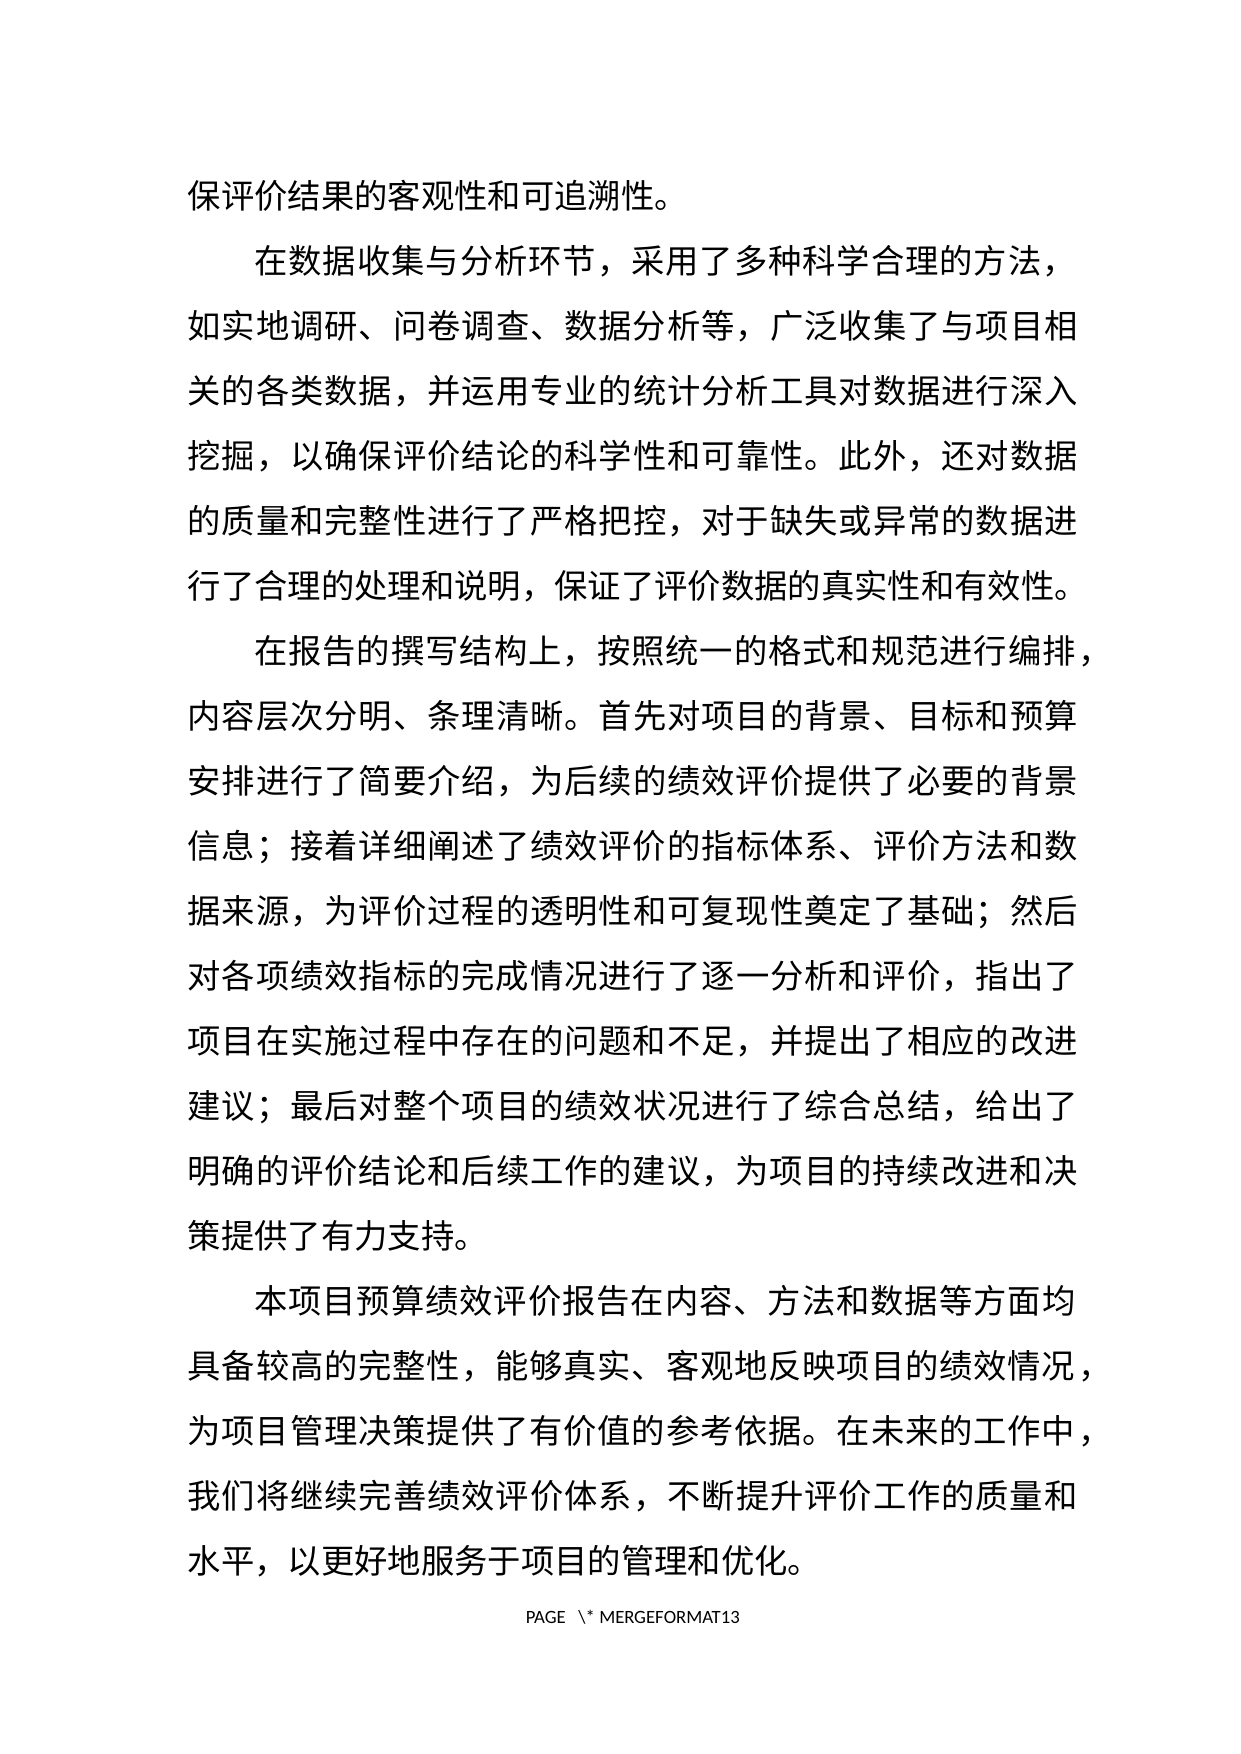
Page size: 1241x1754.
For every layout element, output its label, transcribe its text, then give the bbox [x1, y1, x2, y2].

text 在报告的撰写结构上，按照统一的格式和规范进行编排，内容层次分明、条理清晰。首先对项目的背景、目标和预算安排进行了简要介绍，为后续的绩效评价提供了必要的背景信息；接着详细阐述了绩效评价的指标体系、评价方法和数据来源，为评价过程的透明性和可复现性奠定了基础；然后对各项绩效指标的完成情况进行了逐一分析和评价，指出了项目在实施过程中存在的问题和不足，并提出了相应的改进建议；最后对整个项目的绩效状况进行了综合总结，给出了明确的评价结论和后续工作的建议，为项目的持续改进和决策提供了有力支持。 [187, 617, 1078, 1267]
text 在数据收集与分析环节，采用了多种科学合理的方法，如实地调研、问卷调查、数据分析等，广泛收集了与项目相关的各类数据，并运用专业的统计分析工具对数据进行深入挖掘，以确保评价结论的科学性和可靠性。此外，还对数据的质量和完整性进行了严格把控，对于缺失或异常的数据进行了合理的处理和说明，保证了评价数据的真实性和有效性。 [187, 227, 1078, 617]
text 本项目预算绩效评价报告在内容、方法和数据等方面均具备较高的完整性，能够真实、客观地反映项目的绩效情况，为项目管理决策提供了有价值的参考依据。在未来的工作中，我们将继续完善绩效评价体系，不断提升评价工作的质量和水平，以更好地服务于项目的管理和优化。 [187, 1267, 1078, 1592]
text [187, 162, 1078, 227]
